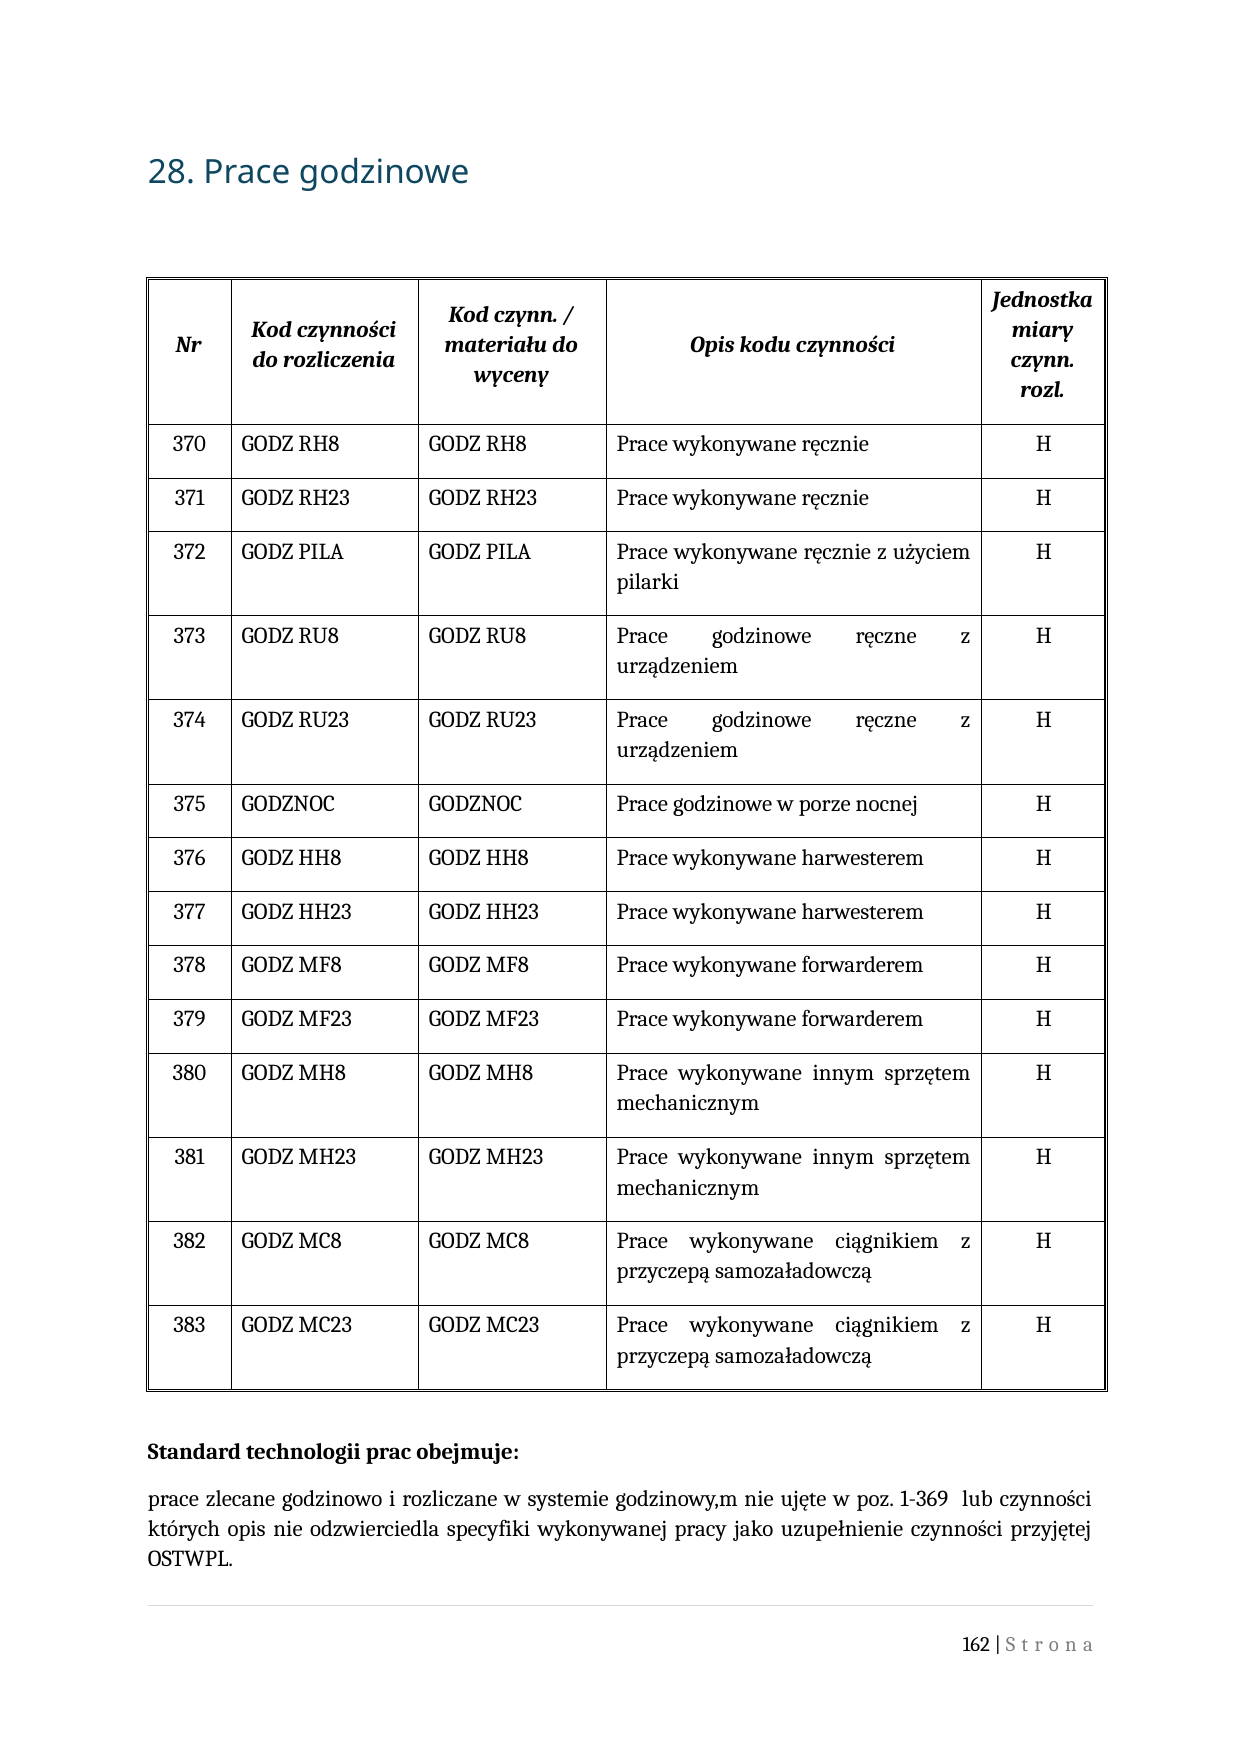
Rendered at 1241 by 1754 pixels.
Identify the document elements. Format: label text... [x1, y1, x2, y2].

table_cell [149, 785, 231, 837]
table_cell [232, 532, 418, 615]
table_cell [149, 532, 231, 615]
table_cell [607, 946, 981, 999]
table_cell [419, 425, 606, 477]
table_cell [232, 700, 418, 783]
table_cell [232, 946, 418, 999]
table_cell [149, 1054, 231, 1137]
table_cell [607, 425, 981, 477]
text prace zlecane godzinowo i rozliczane w systemie godzinowy,m nie ujęte w poz. 1-369 lub czynności których opis nie odzwierciedla specyfiki wykonywanej pracy jako uzupełnienie czynności przyjętej OSTWPL. [148, 1486, 1093, 1573]
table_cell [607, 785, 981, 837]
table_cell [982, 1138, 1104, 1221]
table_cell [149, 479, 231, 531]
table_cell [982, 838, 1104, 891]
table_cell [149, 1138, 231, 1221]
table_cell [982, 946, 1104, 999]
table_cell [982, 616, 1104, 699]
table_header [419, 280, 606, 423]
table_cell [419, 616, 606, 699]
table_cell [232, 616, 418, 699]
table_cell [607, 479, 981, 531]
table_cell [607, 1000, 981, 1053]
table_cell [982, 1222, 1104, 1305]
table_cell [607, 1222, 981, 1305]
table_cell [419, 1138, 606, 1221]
text 28. Prace godzinowe [148, 148, 1093, 193]
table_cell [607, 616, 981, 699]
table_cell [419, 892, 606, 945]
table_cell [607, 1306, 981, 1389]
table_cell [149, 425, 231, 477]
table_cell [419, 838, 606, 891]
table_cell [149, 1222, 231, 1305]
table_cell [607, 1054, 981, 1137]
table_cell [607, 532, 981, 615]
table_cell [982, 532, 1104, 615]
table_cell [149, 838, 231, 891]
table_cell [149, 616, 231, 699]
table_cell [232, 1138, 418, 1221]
text Standard technologii prac obejmuje: [148, 1439, 1093, 1465]
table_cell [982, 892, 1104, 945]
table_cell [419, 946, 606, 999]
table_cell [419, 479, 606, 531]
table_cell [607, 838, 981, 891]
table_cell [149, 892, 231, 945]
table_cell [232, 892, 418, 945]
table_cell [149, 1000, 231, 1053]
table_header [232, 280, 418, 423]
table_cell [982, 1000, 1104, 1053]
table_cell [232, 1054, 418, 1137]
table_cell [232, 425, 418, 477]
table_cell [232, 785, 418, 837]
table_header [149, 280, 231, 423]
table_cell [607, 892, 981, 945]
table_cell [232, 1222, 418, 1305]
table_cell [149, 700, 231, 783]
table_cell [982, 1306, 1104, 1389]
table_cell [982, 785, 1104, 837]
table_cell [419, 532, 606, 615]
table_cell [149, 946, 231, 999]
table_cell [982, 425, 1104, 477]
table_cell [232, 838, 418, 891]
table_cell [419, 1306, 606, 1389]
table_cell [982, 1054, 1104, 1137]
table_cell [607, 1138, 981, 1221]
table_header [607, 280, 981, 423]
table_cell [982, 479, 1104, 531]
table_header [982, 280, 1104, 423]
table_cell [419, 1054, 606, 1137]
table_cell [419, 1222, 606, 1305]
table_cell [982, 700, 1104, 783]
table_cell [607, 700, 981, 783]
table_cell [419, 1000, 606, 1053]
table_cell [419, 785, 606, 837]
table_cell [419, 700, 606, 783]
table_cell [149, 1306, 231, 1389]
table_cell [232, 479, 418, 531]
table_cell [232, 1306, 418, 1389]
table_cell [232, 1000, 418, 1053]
